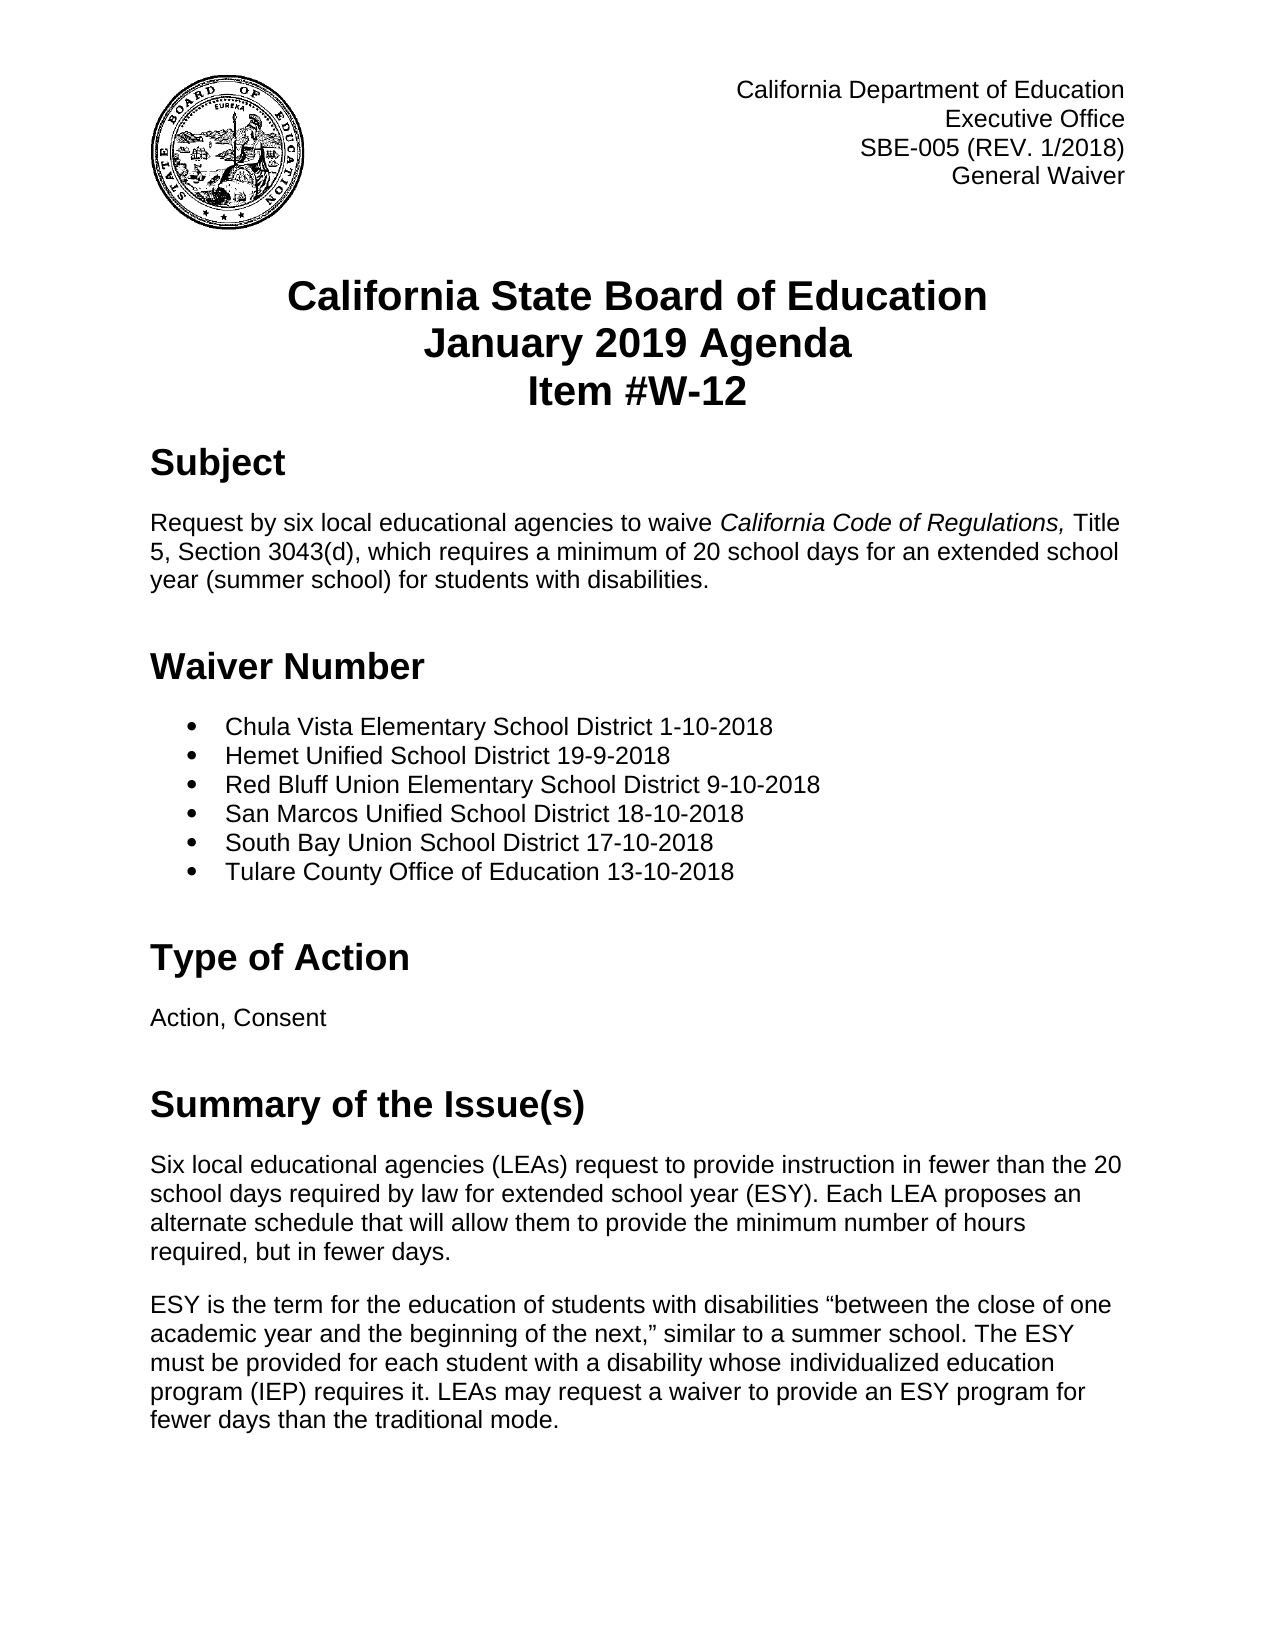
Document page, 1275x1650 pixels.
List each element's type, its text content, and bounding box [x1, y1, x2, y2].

list South Bay Union School District 17-10-2018 [187, 828, 1125, 856]
text Six local educational agencies (LEAs) request to provide instruction in fewer than the 20 school days required by law for extended school year (ESY). Each LEA proposes an alternate schedule that will allow them to provide the minimum number of hours required, but in fewer days. [150, 1150, 1125, 1265]
text Request by six local educational agencies to waive California Code of Regulations, Title 5, Section 3043(d), which requires a minimum of 20 school days for an extended school year (summer school) for students with disabilities. [150, 508, 1125, 594]
text ESY is the term for the education of students with disabilities “between the close of one academic year and the beginning of the next,” similar to a summer school. The ESY must be provided for each student with a disability whose individualized education program (IEP) requires it. LEAs may request a waiver to provide an ESY program for fewer days than the traditional mode. [150, 1290, 1125, 1434]
list Chula Vista Elementary School District 1-10-2018 [187, 712, 1125, 741]
picture [150, 75, 305, 230]
list Tulare County Office of Education 13-10-2018 [187, 856, 1125, 885]
text Executive Office [675, 104, 1125, 132]
subtitle Subject [150, 440, 1125, 483]
text California Department of Education [675, 75, 1125, 104]
list Hemet Unified School District 19-9-2018 [187, 741, 1125, 770]
subtitle Summary of the Issue(s) [150, 1082, 1125, 1125]
subtitle Waiver Number [150, 644, 1125, 687]
text General Waiver [675, 161, 1125, 190]
list San Marcos Unified School District 18-10-2018 [187, 799, 1125, 828]
text Action, Consent [150, 1003, 1125, 1032]
list Red Bluff Union Elementary School District 9-10-2018 [187, 770, 1125, 799]
subtitle California State Board of Education January 2019 Agenda Item #W-12 [150, 271, 1125, 415]
subtitle Type of Action [150, 935, 1125, 978]
text SBE-005 (REV. 1/2018) [675, 132, 1125, 161]
